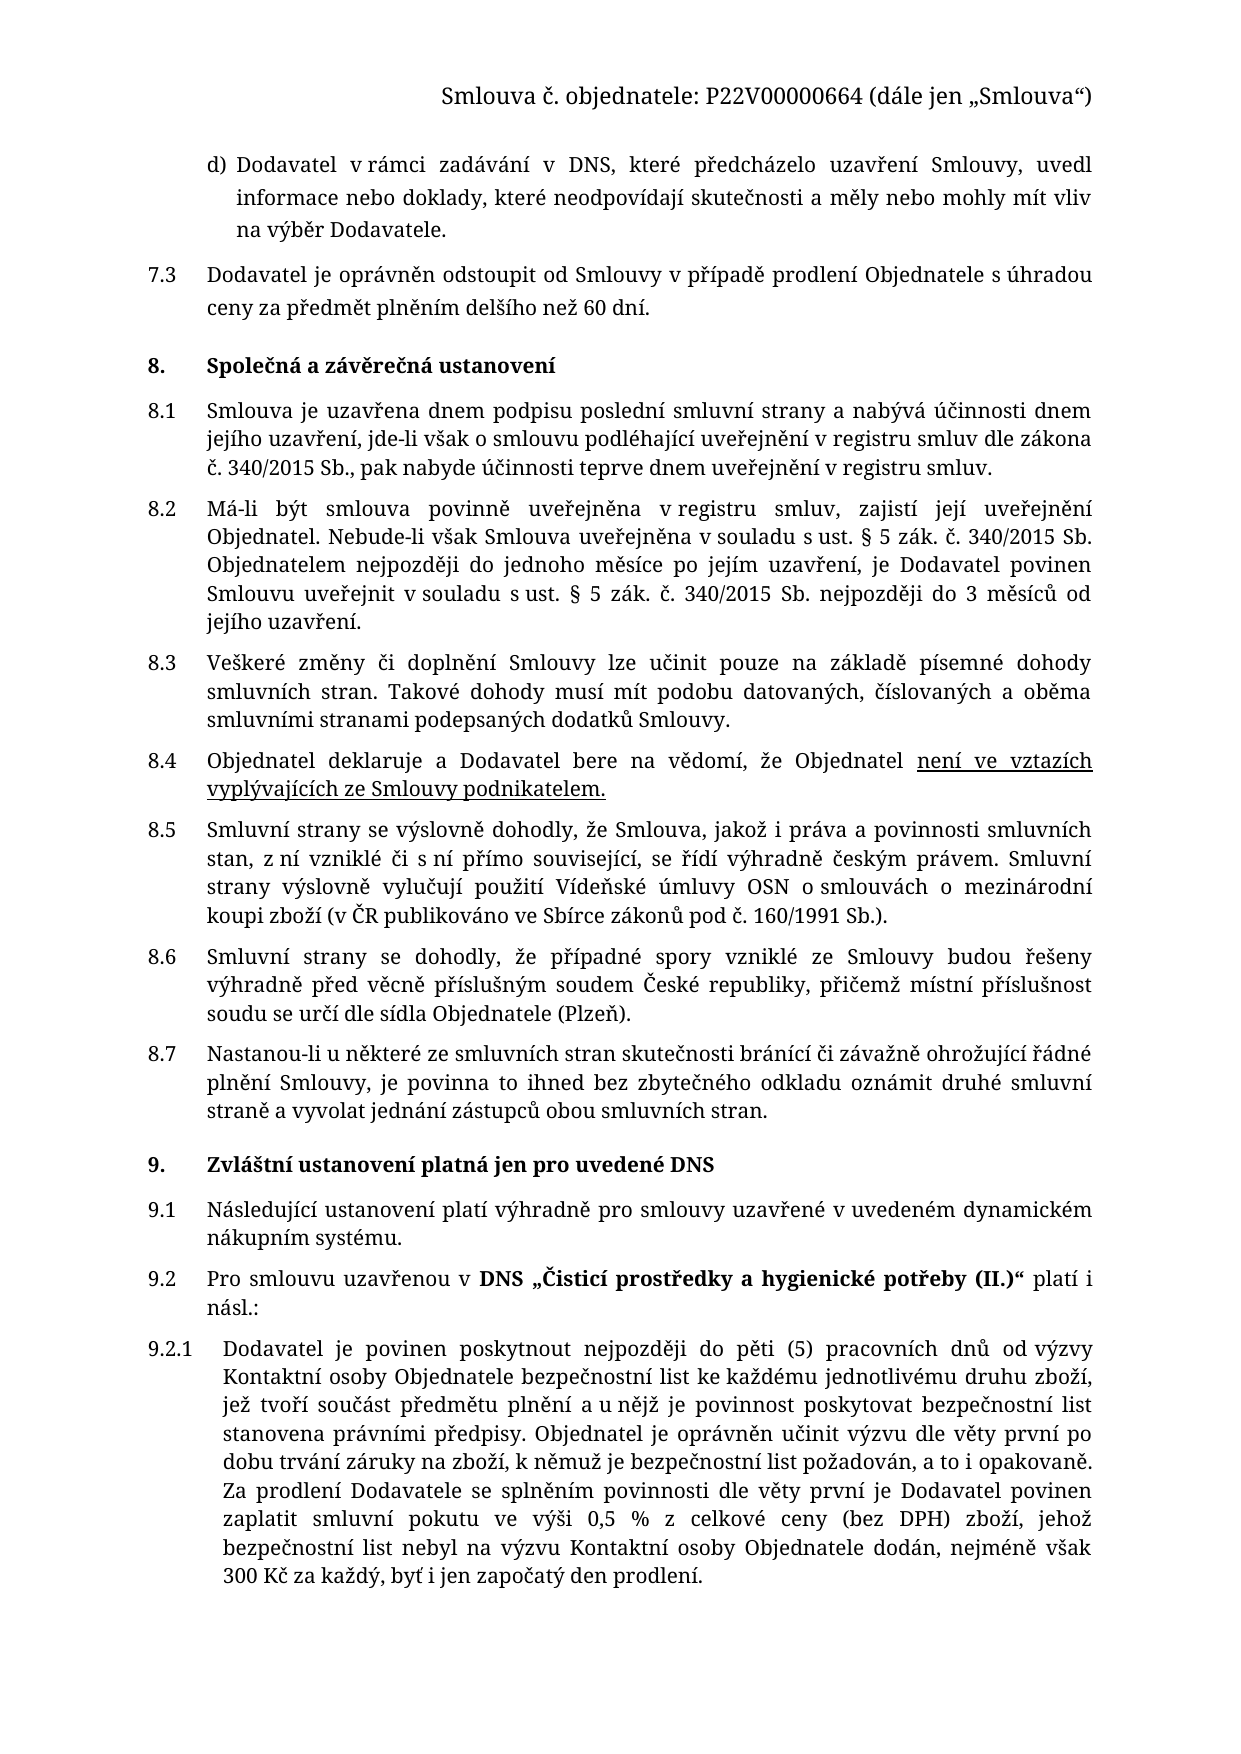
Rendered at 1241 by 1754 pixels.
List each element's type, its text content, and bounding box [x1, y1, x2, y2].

list Následující ustanovení platí výhradně pro smlouvy uzavřené v uvedeném dynamickém nákupním systému. [148, 1195, 1093, 1252]
list Dodavatel v rámci zadávání v DNS, které předcházelo uzavření Smlouvy, uvedl informace nebo doklady, které neodpovídají skutečnosti a měly nebo mohly mít vliv na výběr Dodavatele. [207, 150, 1093, 244]
list Veškeré změny či doplnění Smlouvy lze učinit pouze na základě písemné dohody smluvních stran. Takové dohody musí mít podobu datovaných, číslovaných a oběma smluvními stranami podepsaných dodatků Smlouvy. [148, 648, 1093, 734]
list Má-li být smlouva povinně uveřejněna v registru smluv, zajistí její uveřejnění Objednatel. Nebude-li však Smlouva uveřejněna v souladu s ust. § 5 zák. č. 340/2015 Sb. Objednatelem nejpozději do jednoho měsíce po jejím uzavření, je Dodavatel povinen Smlouvu uveřejnit v souladu s ust. § 5 zák. č. 340/2015 Sb. nejpozději do 3 měsíců od jejího uzavření. [148, 494, 1093, 636]
list Smlouva je uzavřena dnem podpisu poslední smluvní strany a nabývá účinnosti dnem jejího uzavření, jde-li však o smlouvu podléhající uveřejnění v registru smluv dle zákona č. 340/2015 Sb., pak nabyde účinnosti teprve dnem uveřejnění v registru smluv. [148, 396, 1093, 481]
list Nastanou-li u některé ze smluvních stran skutečnosti bránící či závažně ohrožující řádné plnění Smlouvy, je povinna to ihned bez zbytečného odkladu oznámit druhé smluvní straně a vyvolat jednání zástupců obou smluvních stran. [148, 1039, 1093, 1125]
list Smluvní strany se výslovně dohodly, že Smlouva, jakož i práva a povinnosti smluvních stan, z ní vzniklé či s ní přímo související, se řídí výhradně českým právem. Smluvní strany výslovně vylučují použití Vídeňské úmluvy OSN o smlouvách o mezinárodní koupi zboží (v ČR publikováno ve Sbírce zákonů pod č. 160/1991 Sb.). [148, 816, 1093, 929]
list Dodavatel je povinen poskytnout nejpozději do pěti (5) pracovních dnů od výzvy Kontaktní osoby Objednatele bezpečnostní list ke každému jednotlivému druhu zboží, jež tvoří součást předmětu plnění a u nějž je povinnost poskytovat bezpečnostní list stanovena právními předpisy. Objednatel je oprávněn učinit výzvu dle věty první po dobu trvání záruky na zboží, k němuž je bezpečnostní list požadován, a to i opakovaně. Za prodlení Dodavatele se splněním povinnosti dle věty první je Dodavatel povinen zaplatit smluvní pokutu ve výši 0,5 % z celkové ceny (bez DPH) zboží, jehož bezpečnostní list nebyl na výzvu Kontaktní osoby Objednatele dodán, nejméně však 300 Kč za každý, byť i jen započatý den prodlení. [148, 1334, 1093, 1590]
list Zvláštní ustanovení platná jen pro uvedené DNS [148, 1150, 1093, 1178]
list Společná a závěrečná ustanovení [148, 351, 1093, 379]
list Objednatel deklaruje a Dodavatel bere na vědomí, že Objednatel není ve vztazích vyplývajících ze Smlouvy podnikatelem. [148, 746, 1093, 803]
list Pro smlouvu uzavřenou v DNS „Čisticí prostředky a hygienické potřeby (II.)“ platí i násl.: [148, 1264, 1093, 1321]
list Smluvní strany se dohodly, že případné spory vzniklé ze Smlouvy budou řešeny výhradně před věcně příslušným soudem České republiky, přičemž místní příslušnost soudu se určí dle sídla Objednatele (Plzeň). [148, 942, 1093, 1027]
list Dodavatel je oprávněn odstoupit od Smlouvy v případě prodlení Objednatele s úhradou ceny za předmět plněním delšího než 60 dní. [148, 261, 1093, 322]
